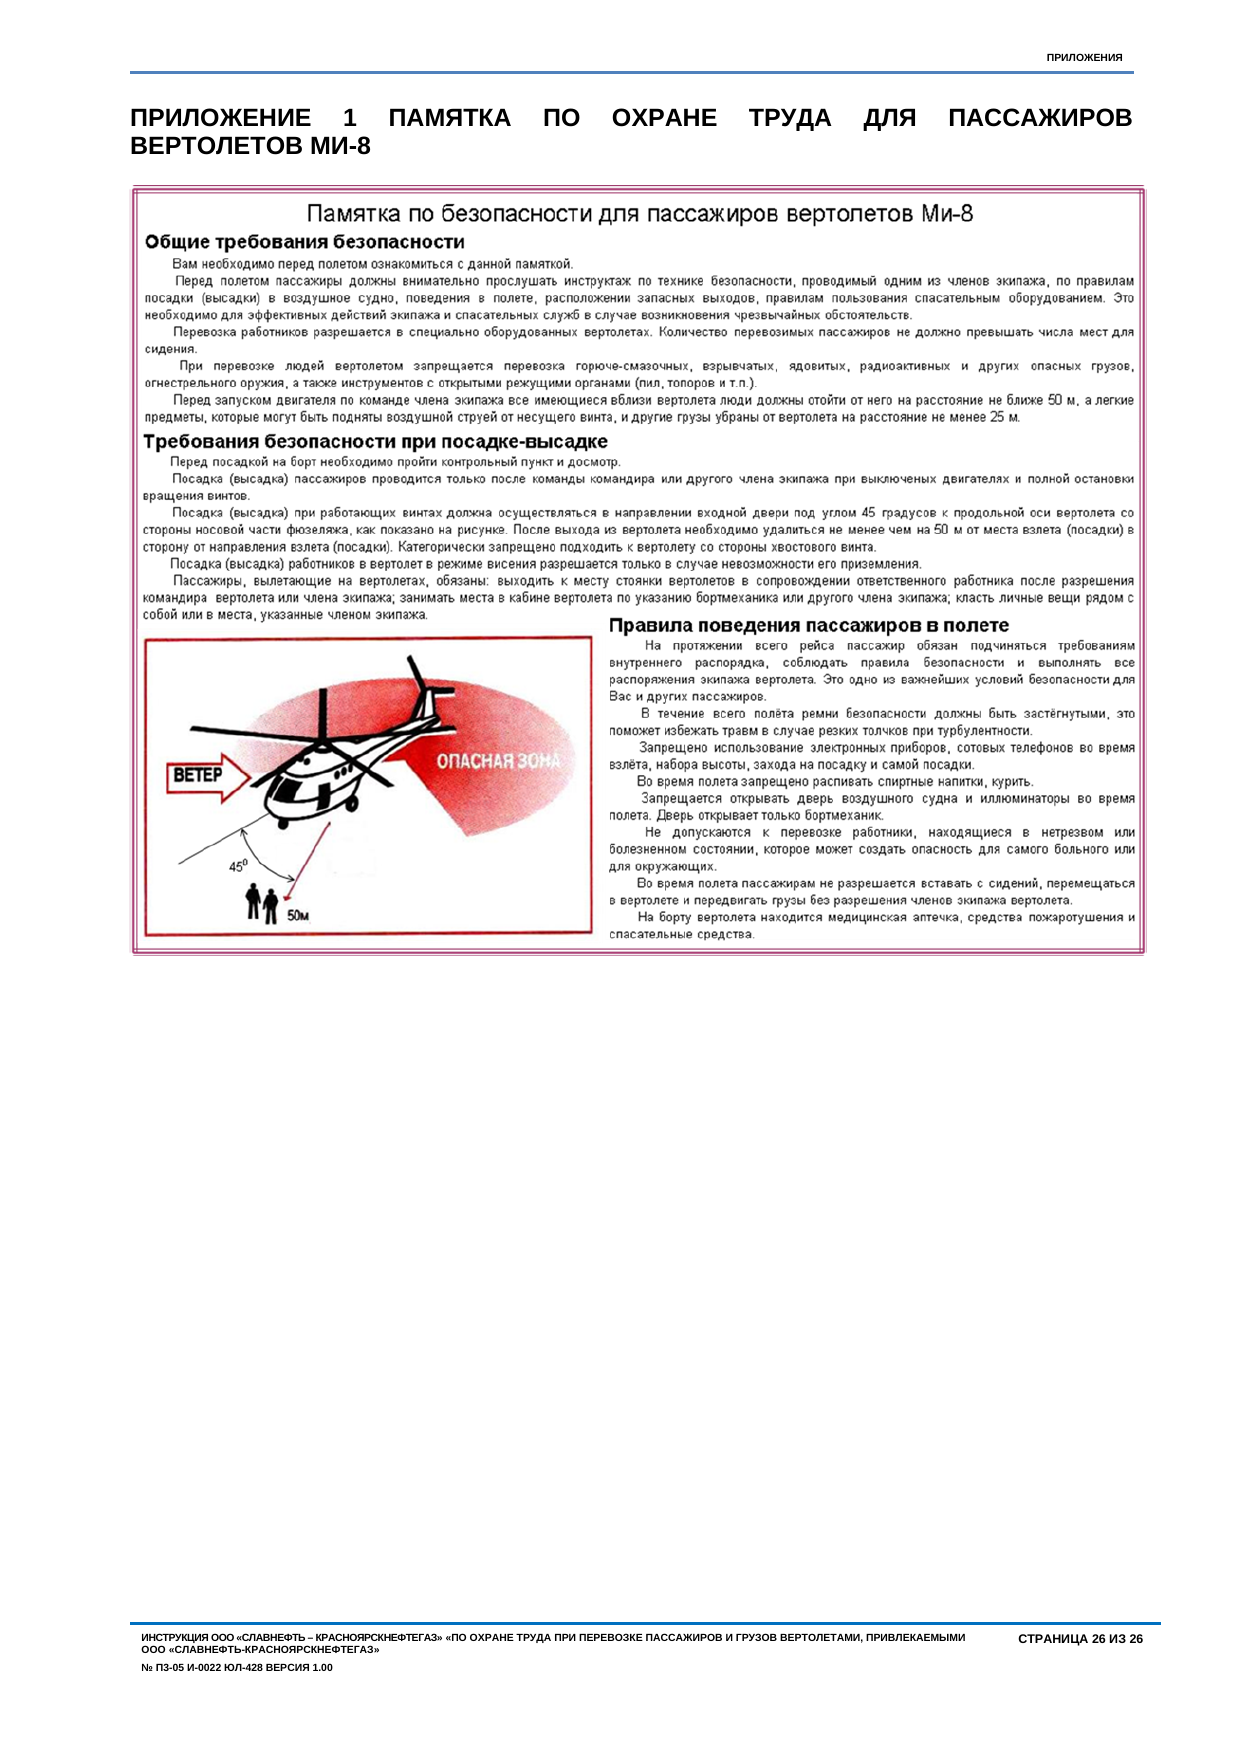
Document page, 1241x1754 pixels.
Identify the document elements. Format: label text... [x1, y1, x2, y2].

picture [129, 185, 1147, 956]
subtitle ПРИЛОЖЕНИЕ 1 ПАМЯТКА ПО ОХРАНЕ ТРУДА ДЛЯ ПАССАЖИРОВ ВЕРТОЛЕТОВ МИ-8 [130, 103, 1134, 160]
